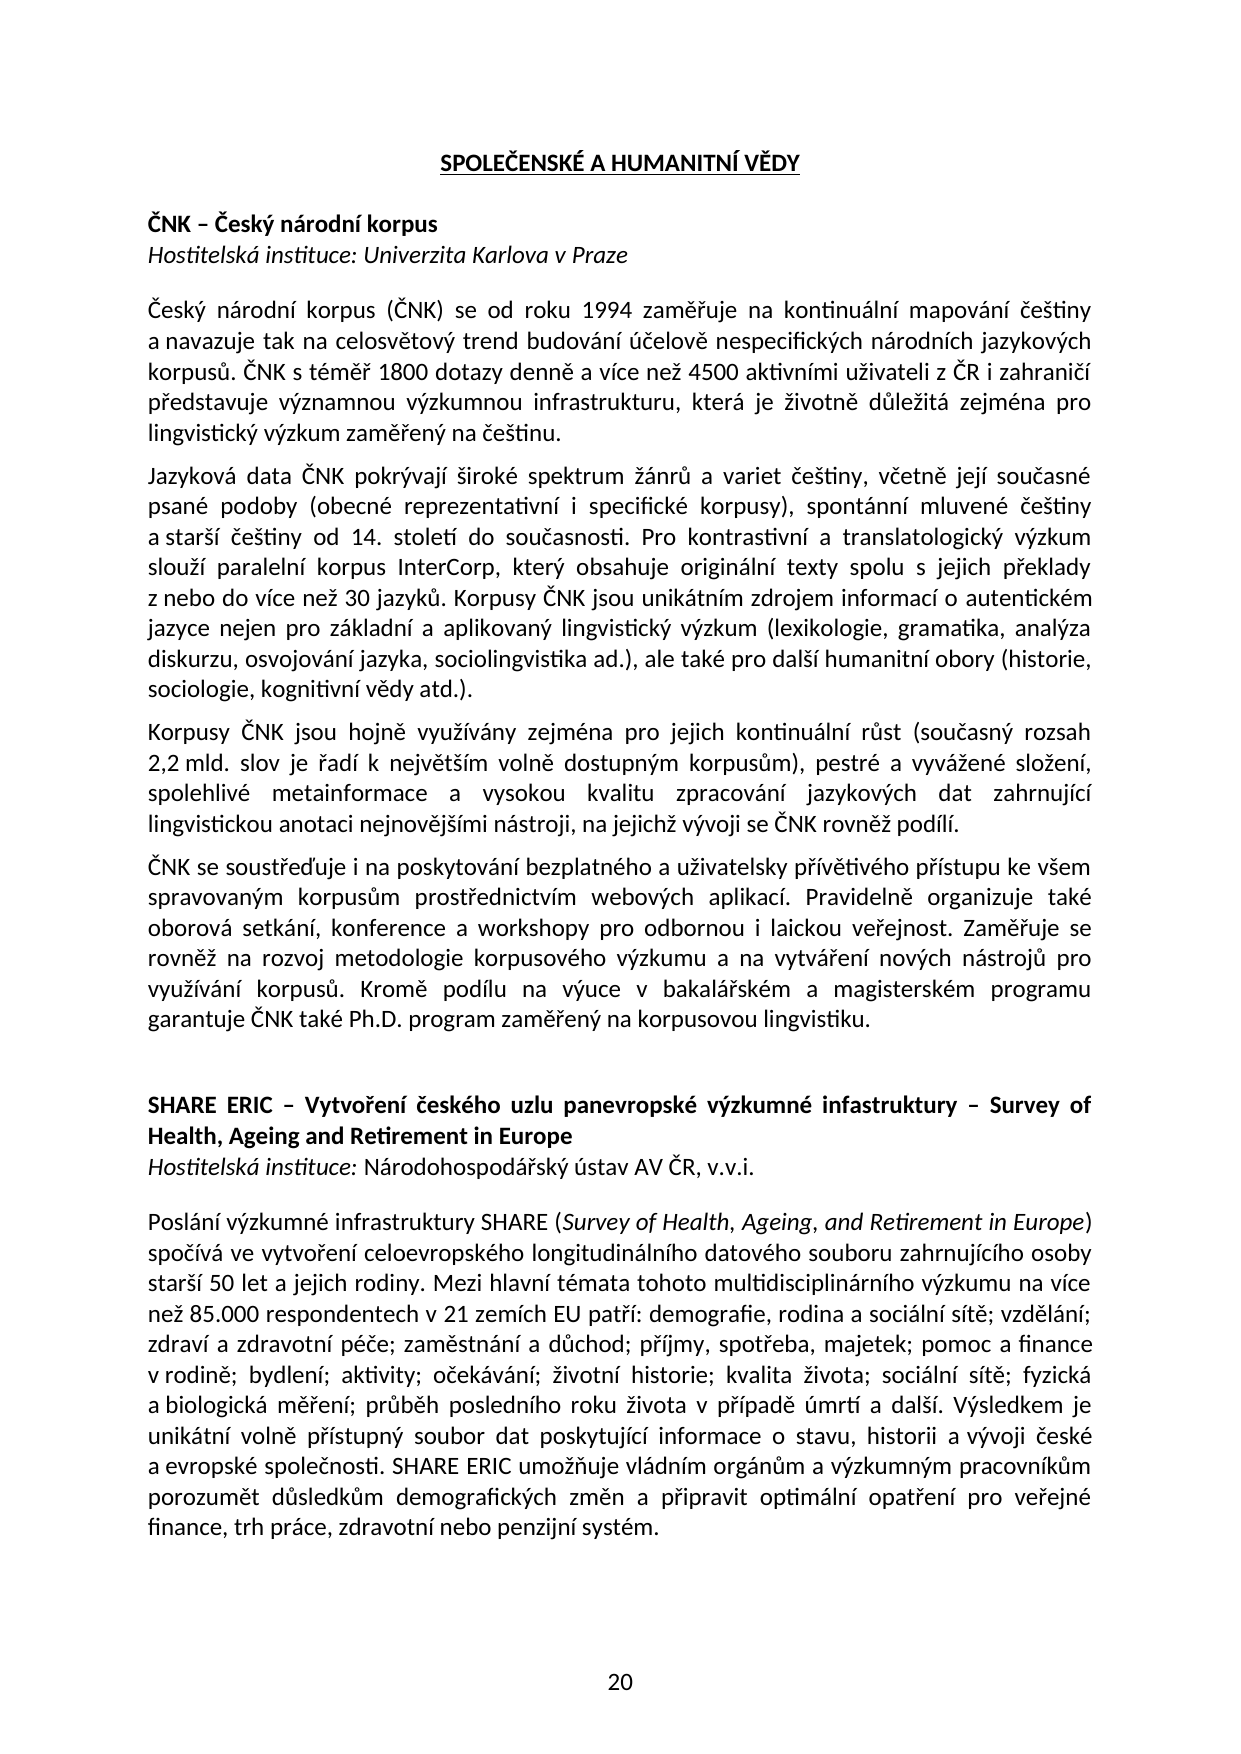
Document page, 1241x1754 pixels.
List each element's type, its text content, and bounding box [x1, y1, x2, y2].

text Jazyková data ČNK pokrývají široké spektrum žánrů a variet češtiny, včetně její současné psané podoby (obecné reprezentativní i specifické korpusy), spontánní mluvené češtiny a starší češtiny od 14. století do současnosti. Pro kontrastivní a translatologický výzkum slouží paralelní korpus InterCorp, který obsahuje originální texty spolu s jejich překlady z nebo do více než 30 jazyků. Korpusy ČNK jsou unikátním zdrojem informací o autentickém jazyce nejen pro základní a aplikovaný lingvistický výzkum (lexikologie, gramatika, analýza diskurzu, osvojování jazyka, sociolingvistika ad.), ale také pro další humanitní obory (historie, sociologie, kognitivní vědy atd.). [148, 460, 1093, 704]
text ČNK – Český národní korpus [148, 209, 1093, 239]
text SHARE ERIC – Vytvoření českého uzlu panevropské výzkumné infastruktury – Survey of Health, Ageing and Retirement in Europe [148, 1090, 1093, 1151]
text Český národní korpus (ČNK) se od roku 1994 zaměřuje na kontinuální mapování češtiny a navazuje tak na celosvětový trend budování účelově nespecifických národních jazykových korpusů. ČNK s téměř 1800 dotazy denně a více než 4500 aktivními uživateli z ČR i zahraničí představuje významnou výzkumnou infrastrukturu, která je životně důležitá zejména pro lingvistický výzkum zaměřený na češtinu. [148, 295, 1093, 447]
text Korpusy ČNK jsou hojně využívány zejména pro jejich kontinuální růst (současný rozsah 2,2 mld. slov je řadí k největším volně dostupným korpusům), pestré a vyvážené složení, spolehlivé metainformace a vysokou kvalitu zpracování jazykových dat zahrnující lingvistickou anotaci nejnovějšími nástroji, na jejichž vývoji se ČNK rovněž podílí. [148, 716, 1093, 838]
text Hostitelská instituce: Univerzita Karlova v Praze [148, 239, 1093, 270]
text Poslání výzkumné infrastruktury SHARE (Survey of Health, Ageing, and Retirement in Europe) spočívá ve vytvoření celoevropského longitudinálního datového souboru zahrnujícího osoby starší 50 let a jejich rodiny. Mezi hlavní témata tohoto multidisciplinárního výzkumu na více než 85.000 respondentech v 21 zemích EU patří: demografie, rodina a sociální sítě; vzdělání; zdraví a zdravotní péče; zaměstnání a důchod; příjmy, spotřeba, majetek; pomoc a finance v rodině; bydlení; aktivity; očekávání; životní historie; kvalita života; sociální sítě; fyzická a biologická měření; průběh posledního roku života v případě úmrtí a další. Výsledkem je unikátní volně přístupný soubor dat poskytující informace o stavu, historii a vývoji české a evropské společnosti. SHARE ERIC umožňuje vládním orgánům a výzkumným pracovníkům porozumět důsledkům demografických změn a připravit optimální opatření pro veřejné finance, trh práce, zdravotní nebo penzijní systém. [148, 1206, 1093, 1542]
text ČNK se soustřeďuje i na poskytování bezplatného a uživatelsky přívětivého přístupu ke všem spravovaným korpusům prostřednictvím webových aplikací. Pravidelně organizuje také oborová setkání, konference a workshopy pro odbornou i laickou veřejnost. Zaměřuje se rovněž na rozvoj metodologie korpusového výzkumu a na vytváření nových nástrojů pro využívání korpusů. Kromě podílu na výuce v bakalářském a magisterském programu garantuje ČNK také Ph.D. program zaměřený na korpusovou lingvistiku. [148, 851, 1093, 1034]
text Hostitelská instituce: Národohospodářský ústav AV ČR, v.v.i. [148, 1151, 1093, 1181]
list Společenské a humanitní vědy [148, 148, 1093, 178]
